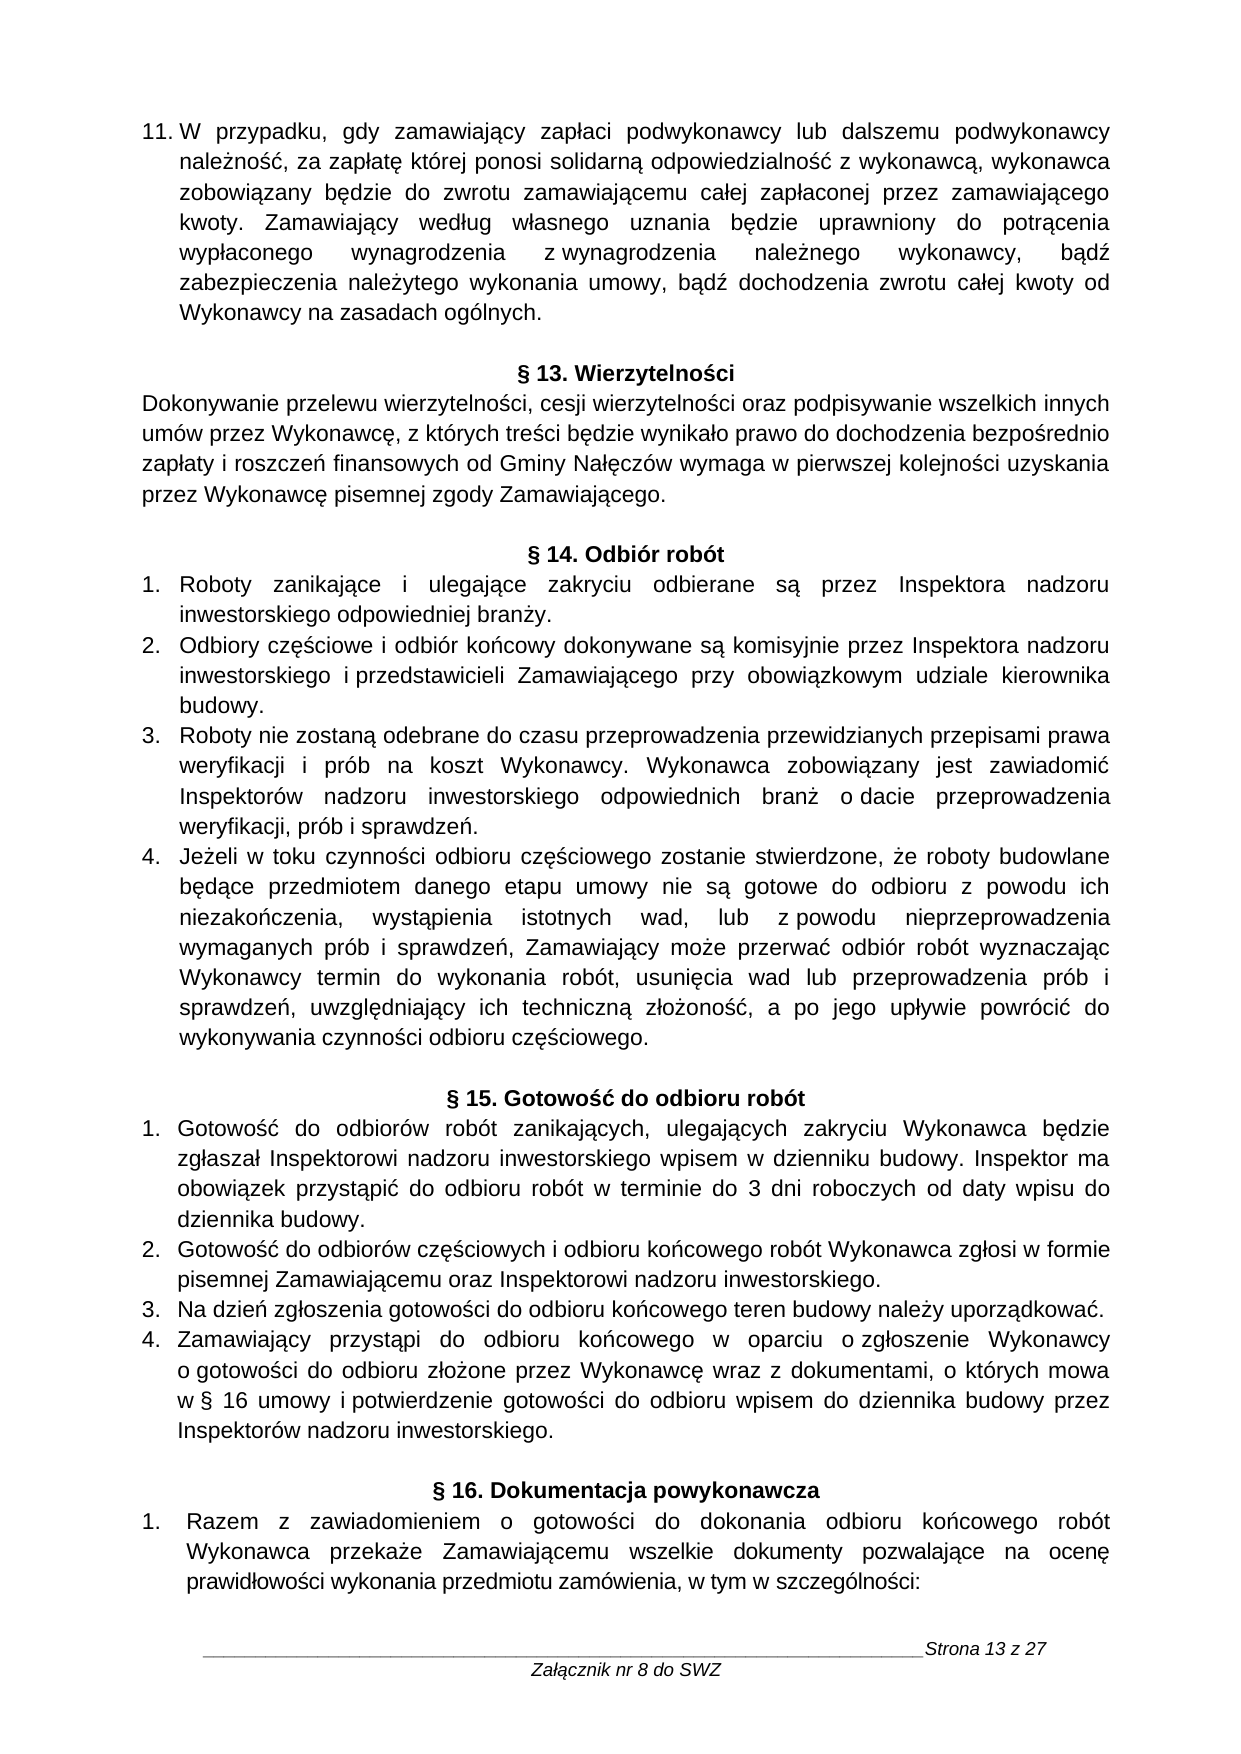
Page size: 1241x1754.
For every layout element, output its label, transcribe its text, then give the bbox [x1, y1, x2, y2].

text § 15. Gotowość do odbioru robót [142, 1085, 1110, 1111]
list Odbiory częściowe i odbiór końcowy dokonywane są komisyjnie przez Inspektora nadzoru inwestorskiego i przedstawicieli Zamawiającego przy obowiązkowym udziale kierownika budowy. [142, 632, 1110, 718]
list Roboty zanikające i ulegające zakryciu odbierane są przez Inspektora nadzoru inwestorskiego odpowiedniej branży. [142, 571, 1110, 628]
list Na dzień zgłoszenia gotowości do odbioru końcowego teren budowy należy uporządkować. [142, 1296, 1110, 1323]
text § 13. Wierzytelności [142, 360, 1110, 386]
text Dokonywanie przelewu wierzytelności, cesji wierzytelności oraz podpisywanie wszelkich innych umów przez Wykonawcę, z których treści będzie wynikało prawo do dochodzenia bezpośrednio zapłaty i roszczeń finansowych od Gminy Nałęczów wymaga w pierwszej kolejności uzyskania przez Wykonawcę pisemnej zgody Zamawiającego. [142, 390, 1110, 507]
list Zamawiający przystąpi do odbioru końcowego w oparciu o zgłoszenie Wykonawcy o gotowości do odbioru złożone przez Wykonawcę wraz z dokumentami, o których mowa w § 16 umowy i potwierdzenie gotowości do odbioru wpisem do dziennika budowy przez Inspektorów nadzoru inwestorskiego. [142, 1326, 1110, 1443]
list Jeżeli w toku czynności odbioru częściowego zostanie stwierdzone, że roboty budowlane będące przedmiotem danego etapu umowy nie są gotowe do odbioru z powodu ich niezakończenia, wystąpienia istotnych wad, lub z powodu nieprzeprowadzenia wymaganych prób i sprawdzeń, Zamawiający może przerwać odbiór robót wyznaczając Wykonawcy termin do wykonania robót, usunięcia wad lub przeprowadzenia prób i sprawdzeń, uwzględniający ich techniczną złożoność, a po jego upływie powrócić do wykonywania czynności odbioru częściowego. [142, 843, 1110, 1051]
list Roboty nie zostaną odebrane do czasu przeprowadzenia przewidzianych przepisami prawa weryfikacji i prób na koszt Wykonawcy. Wykonawca zobowiązany jest zawiadomić Inspektorów nadzoru inwestorskiego odpowiednich branż o dacie przeprowadzenia weryfikacji, prób i sprawdzeń. [142, 722, 1110, 839]
text § 14. Odbiór robót [142, 541, 1110, 567]
list Razem z zawiadomieniem o gotowości do dokonania odbioru końcowego robót Wykonawca przekaże Zamawiającemu wszelkie dokumenty pozwalające na ocenę prawidłowości wykonania przedmiotu zamówienia, w tym w szczególności: [142, 1508, 1110, 1594]
text § 16. Dokumentacja powykonawcza [142, 1477, 1110, 1504]
list Gotowość do odbiorów częściowych i odbioru końcowego robót Wykonawca zgłosi w formie pisemnej Zamawiającemu oraz Inspektorowi nadzoru inwestorskiego. [142, 1236, 1110, 1292]
list Gotowość do odbiorów robót zanikających, ulegających zakryciu Wykonawca będzie zgłaszał Inspektorowi nadzoru inwestorskiego wpisem w dzienniku budowy. Inspektor ma obowiązek przystąpić do odbioru robót w terminie do 3 dni roboczych od daty wpisu do dziennika budowy. [142, 1115, 1110, 1232]
list W przypadku, gdy zamawiający zapłaci podwykonawcy lub dalszemu podwykonawcy należność, za zapłatę której ponosi solidarną odpowiedzialność z wykonawcą, wykonawca zobowiązany będzie do zwrotu zamawiającemu całej zapłaconej przez zamawiającego kwoty. Zamawiający według własnego uznania będzie uprawniony do potrącenia wypłaconego wynagrodzenia z wynagrodzenia należnego wykonawcy, bądź zabezpieczenia należytego wykonania umowy, bądź dochodzenia zwrotu całej kwoty od Wykonawcy na zasadach ogólnych. [142, 118, 1110, 326]
